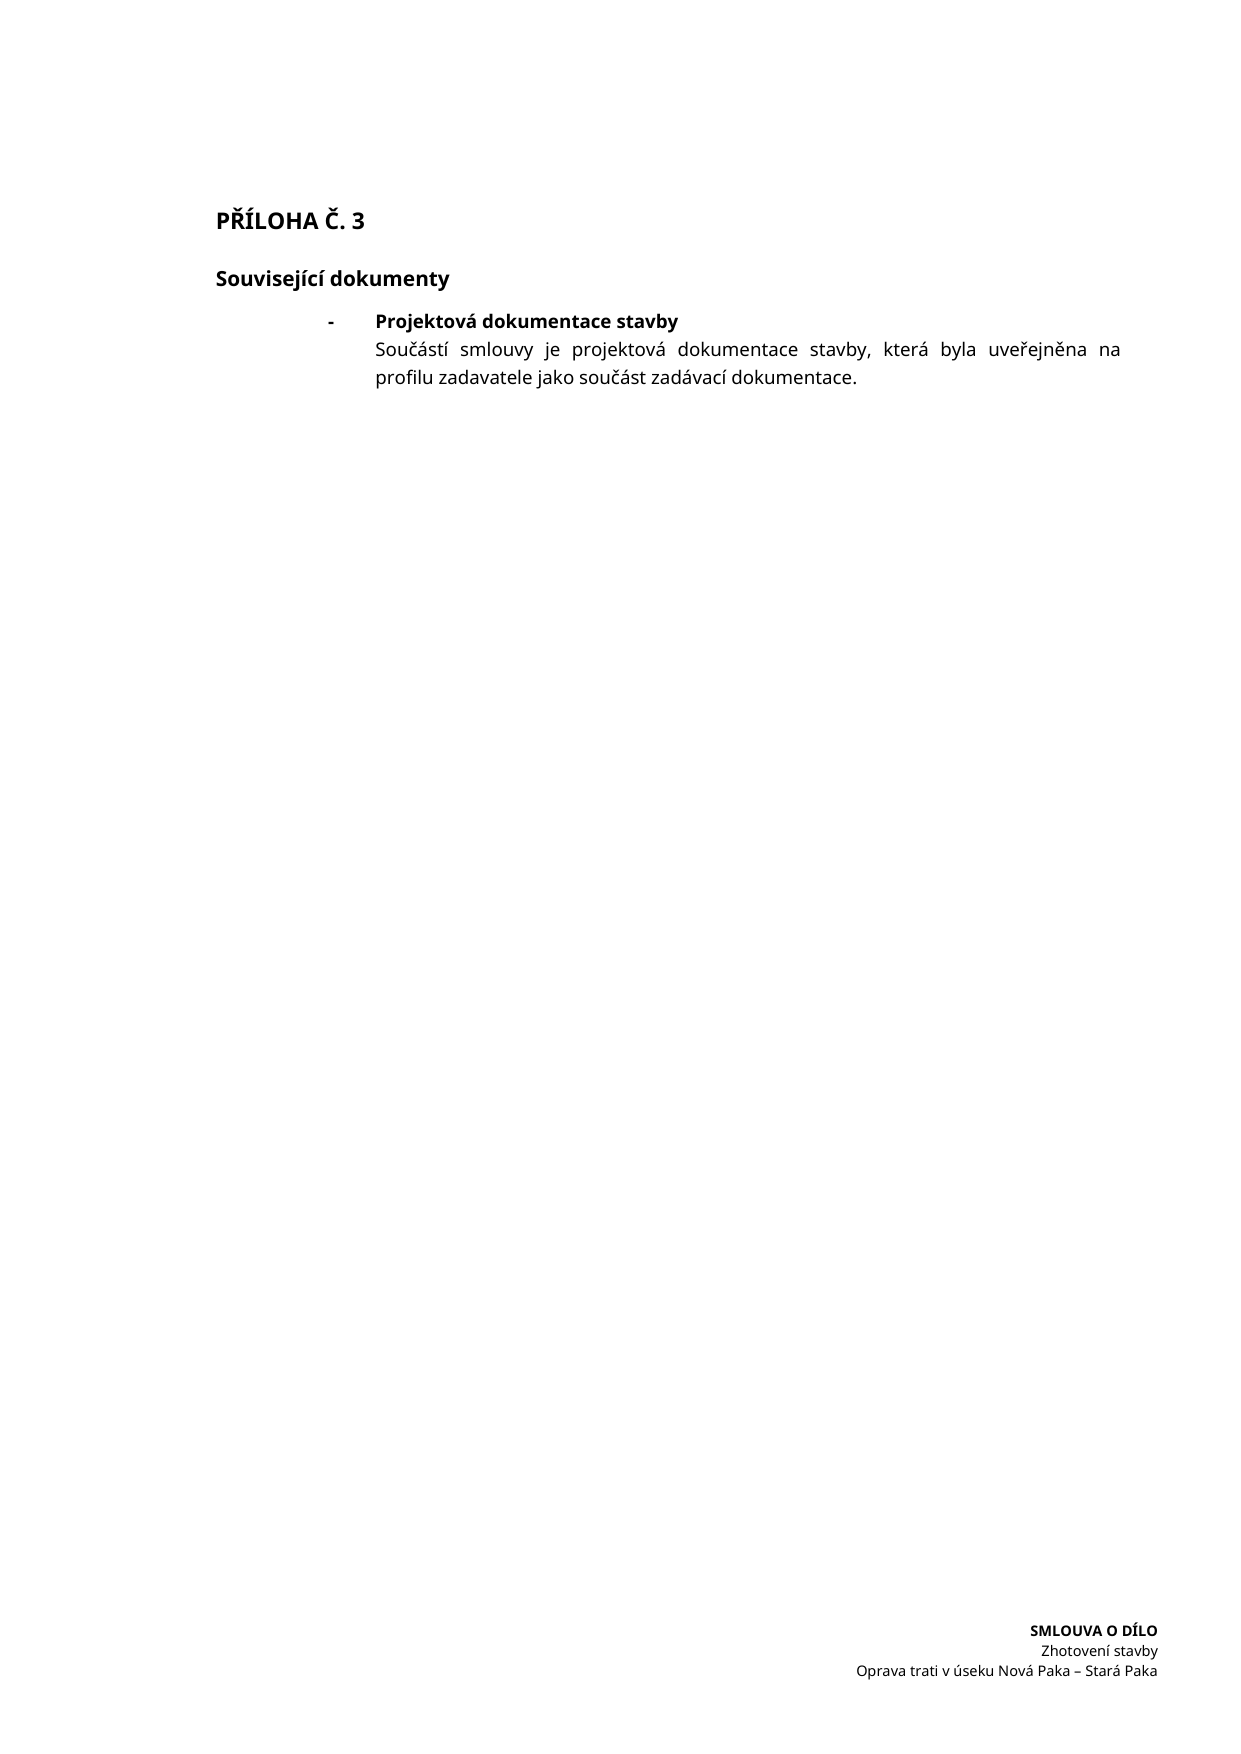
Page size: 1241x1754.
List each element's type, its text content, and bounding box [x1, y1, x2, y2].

list Projektová dokumentace stavby [328, 308, 1122, 334]
text Související dokumenty [216, 264, 1122, 293]
list Součástí smlouvy je projektová dokumentace stavby, která byla uveřejněna na profilu zadavatele jako součást zadávací dokumentace. [375, 336, 1122, 390]
text Příloha č. 3 [216, 205, 1122, 236]
